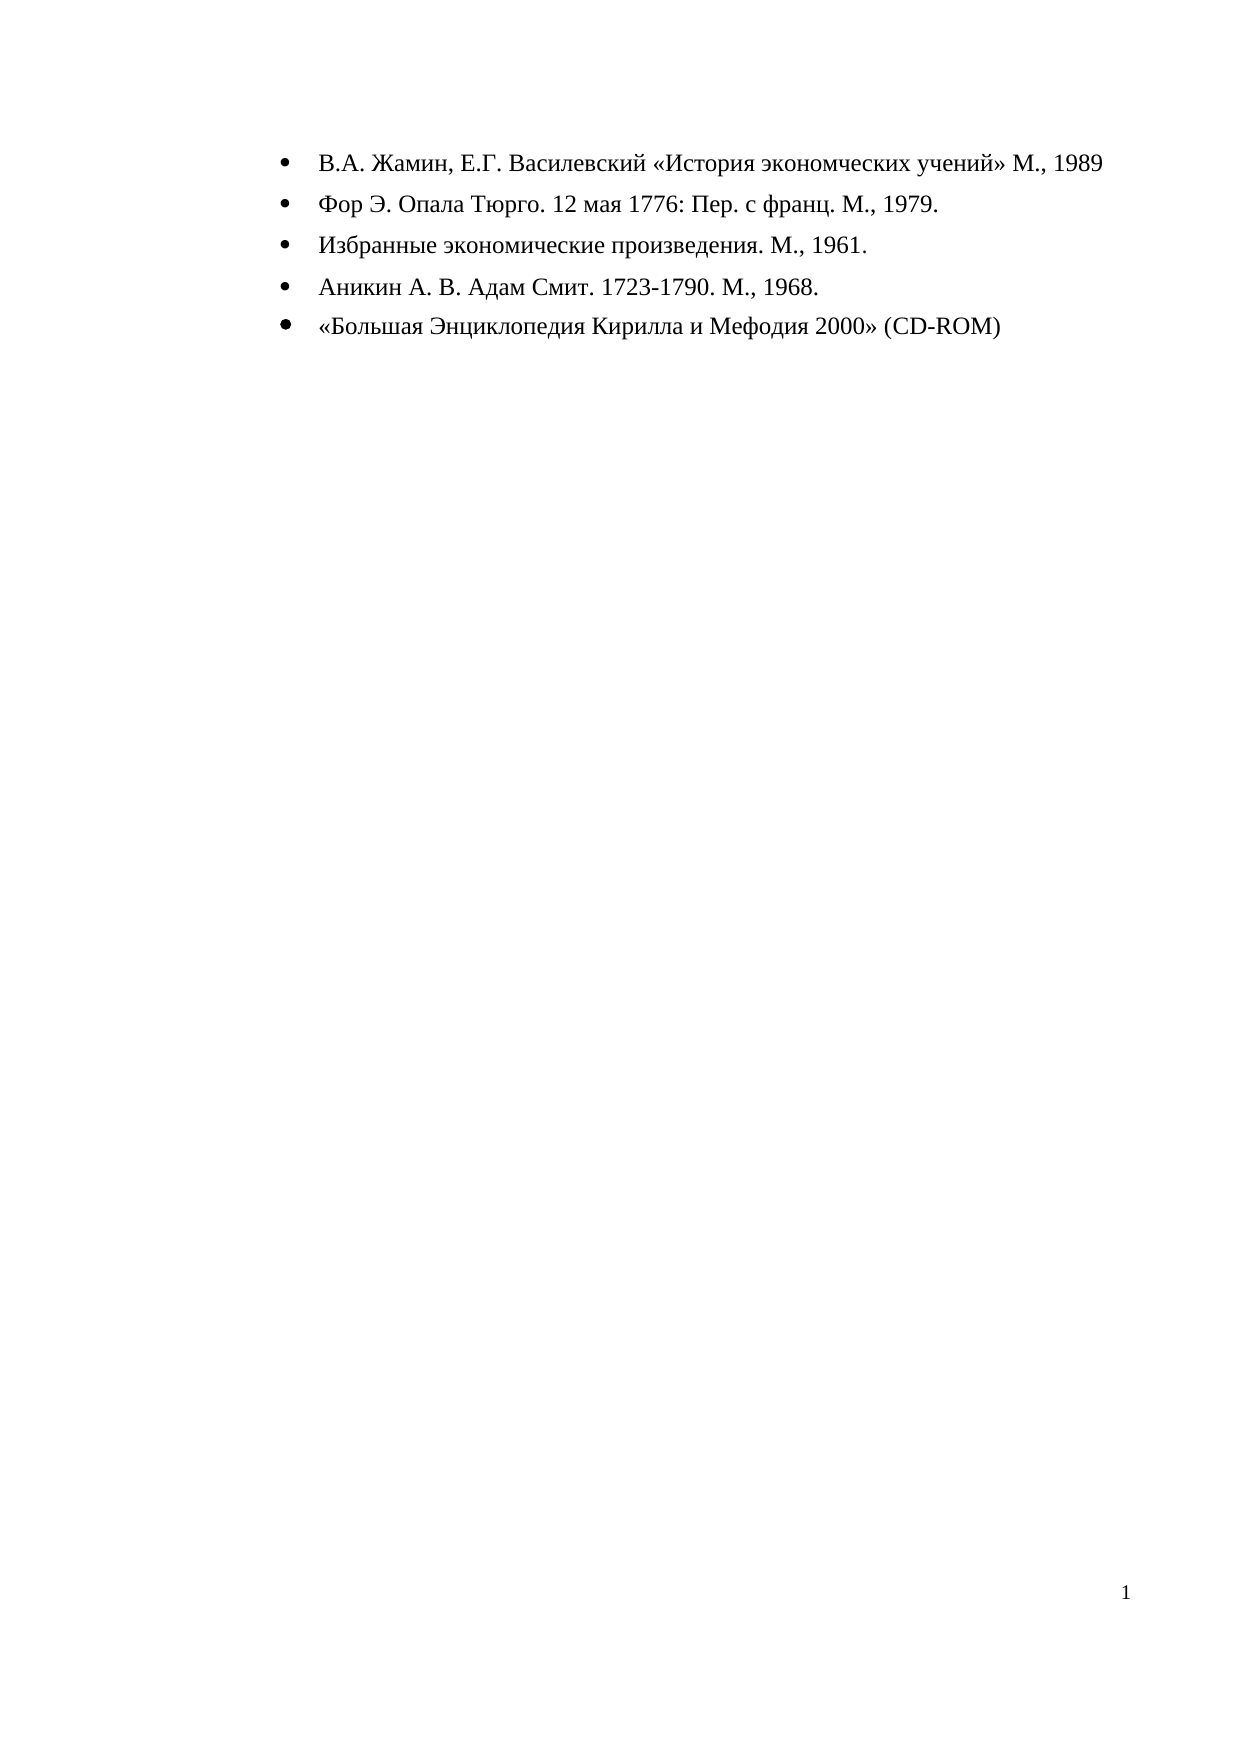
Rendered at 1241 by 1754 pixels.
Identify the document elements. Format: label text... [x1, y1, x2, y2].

list Аникин А. В. Адам Смит. 1723-1790. М., 1968. [281, 272, 1131, 301]
list Фор Э. Опала Тюрго. 12 мая 1776: Пер. с франц. М., 1979. [281, 189, 1131, 218]
list В.А. Жамин, Е.Г. Василевский «История экономческих учений» М., 1989 [281, 148, 1131, 176]
list Избранные экономические произведения. М., 1961. [281, 230, 1131, 259]
list «Большая Энциклопедия Кирилла и Мефодия 2000» (CD-ROM) [281, 311, 1131, 341]
